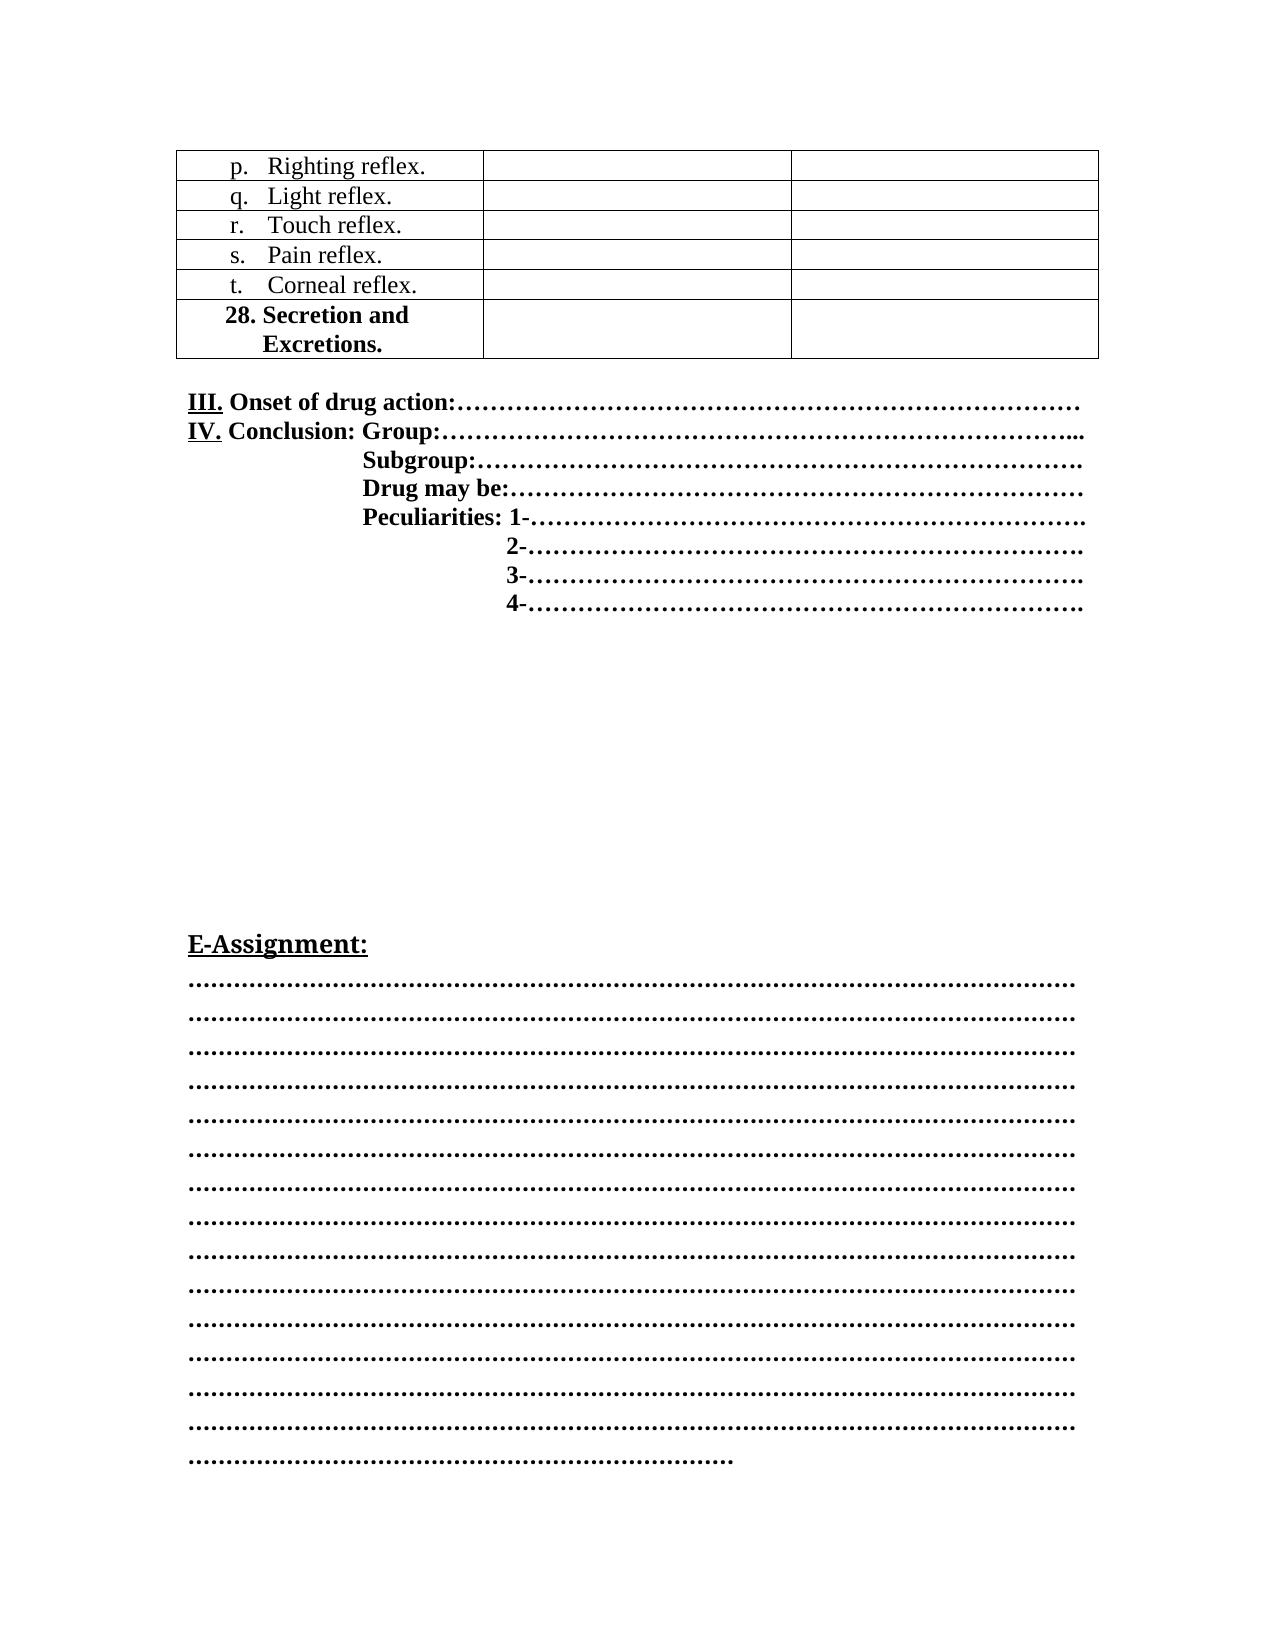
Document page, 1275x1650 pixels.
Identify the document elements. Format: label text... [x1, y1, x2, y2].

text 3-…………………………………………………………. [187, 560, 1087, 588]
table_cell Light reflex. [177, 181, 483, 209]
text Subgroup:………………………………………………………………. [187, 445, 1087, 473]
table_cell Touch reflex. [177, 211, 483, 239]
text 2-…………………………………………………………. [187, 531, 1087, 560]
table_cell [484, 211, 791, 239]
table_cell [792, 181, 1098, 209]
table_cell [792, 270, 1098, 299]
text Peculiarities: 1-…………………………………………………………. [187, 502, 1087, 531]
text IV. Conclusion: Group:…………………………………………………………………... [187, 416, 1087, 445]
table_cell Secretion and Excretions. [177, 300, 483, 357]
table_cell Righting reflex. [177, 151, 483, 180]
text E-Assignment: [187, 926, 1087, 960]
table_cell [484, 151, 791, 180]
table_cell [484, 270, 791, 299]
table_cell [792, 151, 1098, 180]
table_cell [792, 300, 1098, 357]
table_cell [484, 240, 791, 269]
table_cell [792, 211, 1098, 239]
text III. Onset of drug action:………………………………………………………………… [187, 387, 1087, 416]
text 4-…………………………………………………………. [187, 588, 1087, 617]
text Drug may be:…………………………………………………………… [187, 473, 1087, 502]
table_cell [484, 300, 791, 357]
table_cell [484, 181, 791, 209]
table_cell Corneal reflex. [177, 270, 483, 299]
table_cell [792, 240, 1098, 269]
table_cell Pain reflex. [177, 240, 483, 269]
